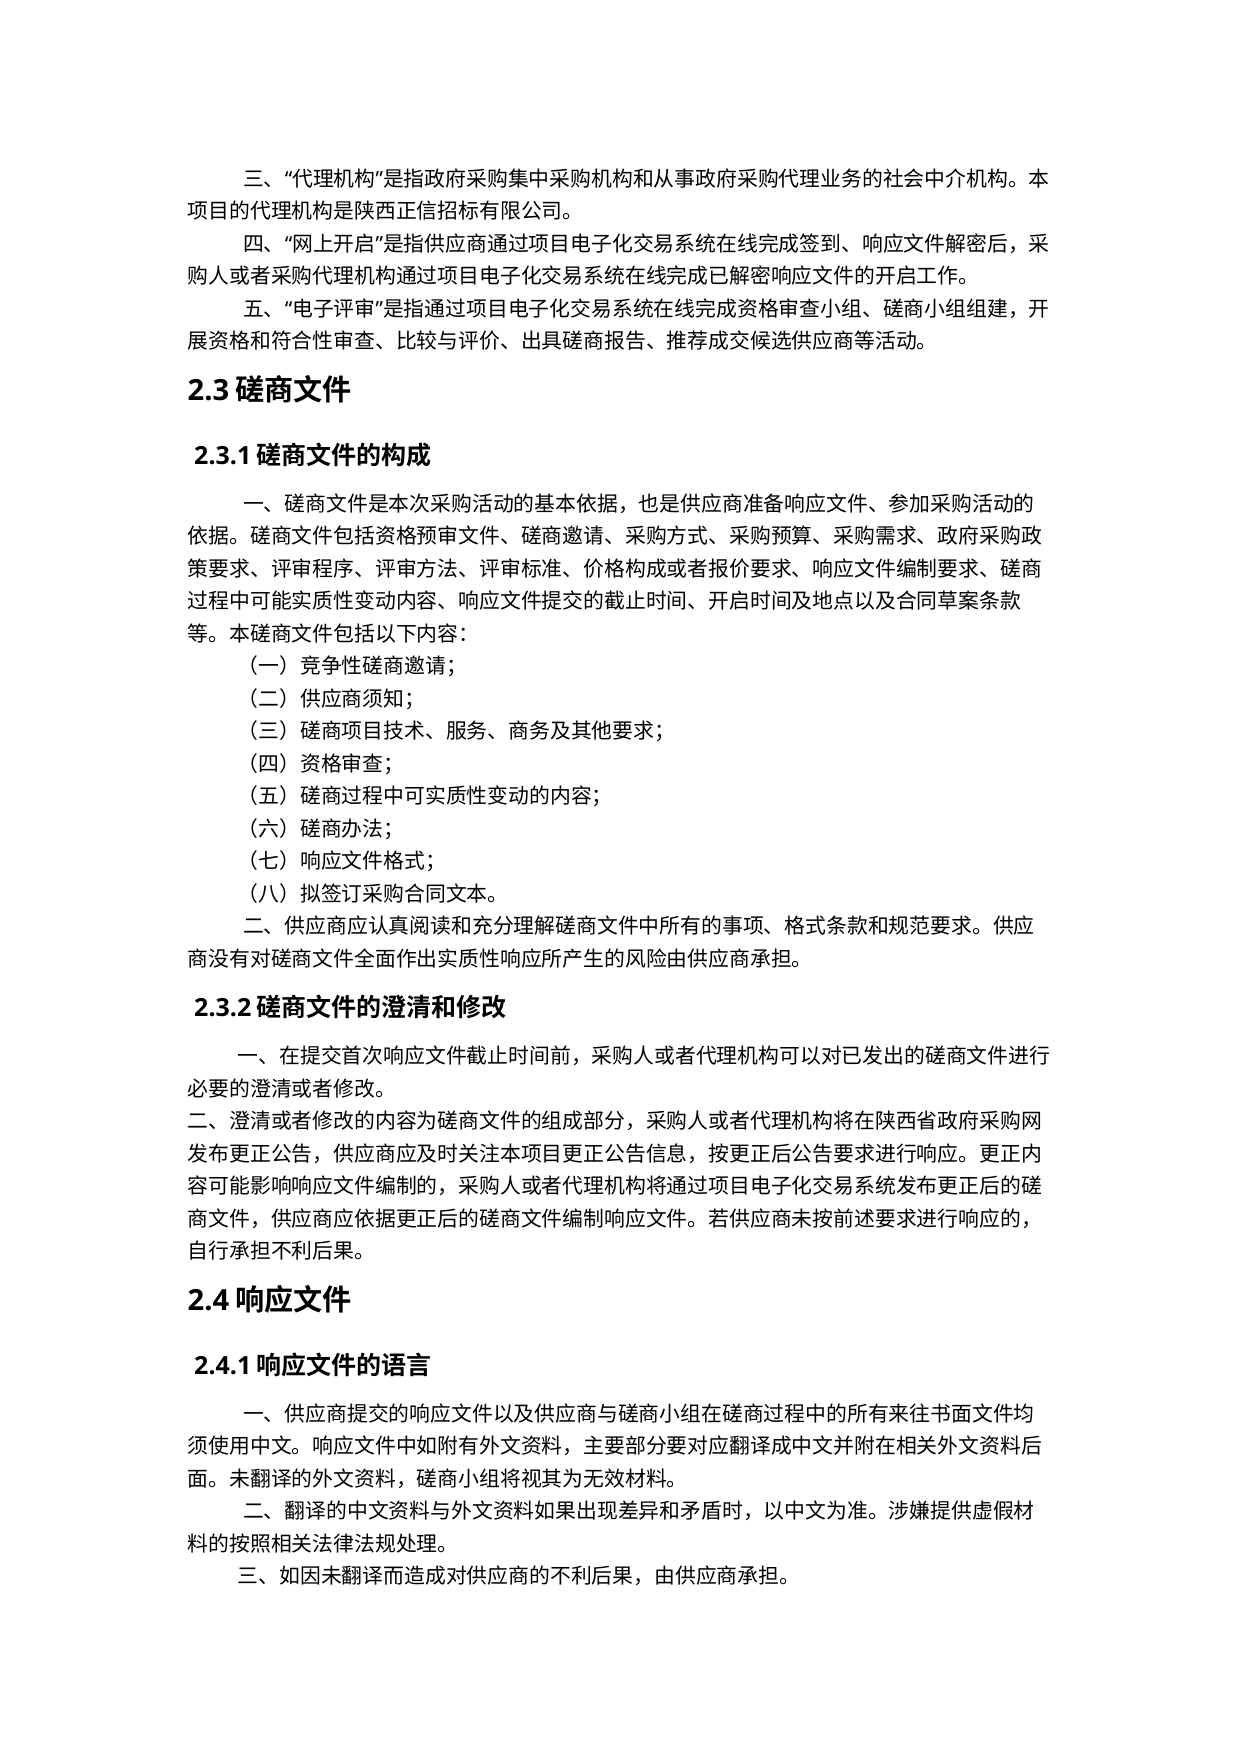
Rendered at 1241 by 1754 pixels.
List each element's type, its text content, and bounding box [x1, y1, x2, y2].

text 2.4响应文件 [187, 1267, 1053, 1332]
text （六）磋商办法； [187, 812, 1053, 844]
text 五、“电子评审”是指通过项目电子化交易系统在线完成资格审查小组、磋商小组组建，开展资格和符合性审查、比较与评价、出具磋商报告、推荐成交候选供应商等活动。 [187, 292, 1053, 357]
text 一、供应商提交的响应文件以及供应商与磋商小组在磋商过程中的所有来往书面文件均须使用中文。响应文件中如附有外文资料，主要部分要对应翻译成中文并附在相关外文资料后面。未翻译的外文资料，磋商小组将视其为无效材料。 [187, 1397, 1053, 1494]
text （一）竞争性磋商邀请； [187, 649, 1053, 682]
text （五）磋商过程中可实质性变动的内容； [187, 779, 1053, 812]
text 一、磋商文件是本次采购活动的基本依据，也是供应商准备响应文件、参加采购活动的依据。磋商文件包括资格预审文件、磋商邀请、采购方式、采购预算、采购需求、政府采购政策要求、评审程序、评审方法、评审标准、价格构成或者报价要求、响应文件编制要求、磋商过程中可能实质性变动内容、响应文件提交的截止时间、开启时间及地点以及合同草案条款等。本磋商文件包括以下内容： [187, 487, 1053, 649]
text 二、澄清或者修改的内容为磋商文件的组成部分，采购人或者代理机构将在陕西省政府采购网发布更正公告，供应商应及时关注本项目更正公告信息，按更正后公告要求进行响应。更正内容可能影响响应文件编制的，采购人或者代理机构将通过项目电子化交易系统发布更正后的磋商文件，供应商应依据更正后的磋商文件编制响应文件。若供应商未按前述要求进行响应的，自行承担不利后果。 [187, 1104, 1053, 1267]
text 2.3.1磋商文件的构成 [187, 422, 1053, 487]
text （七）响应文件格式； [187, 844, 1053, 877]
text 二、供应商应认真阅读和充分理解磋商文件中所有的事项、格式条款和规范要求。供应商没有对磋商文件全面作出实质性响应所产生的风险由供应商承担。 [187, 909, 1053, 974]
text 2.3磋商文件 [187, 357, 1053, 422]
text 四、“网上开启”是指供应商通过项目电子化交易系统在线完成签到、响应文件解密后，采购人或者采购代理机构通过项目电子化交易系统在线完成已解密响应文件的开启工作。 [187, 227, 1053, 292]
text （二）供应商须知； [187, 682, 1053, 714]
text 2.4.1响应文件的语言 [187, 1332, 1053, 1397]
text （四）资格审查； [187, 747, 1053, 779]
text （三）磋商项目技术、服务、商务及其他要求； [187, 714, 1053, 747]
text 三、如因未翻译而造成对供应商的不利后果，由供应商承担。 [187, 1559, 1053, 1592]
text 三、“代理机构”是指政府采购集中采购机构和从事政府采购代理业务的社会中介机构。本项目的代理机构是陕西正信招标有限公司。 [187, 162, 1053, 227]
text 2.3.2磋商文件的澄清和修改 [187, 974, 1053, 1039]
text 二、翻译的中文资料与外文资料如果出现差异和矛盾时，以中文为准。涉嫌提供虚假材料的按照相关法律法规处理。 [187, 1494, 1053, 1559]
text 一、在提交首次响应文件截止时间前，采购人或者代理机构可以对已发出的磋商文件进行必要的澄清或者修改。 [187, 1039, 1053, 1104]
text （八）拟签订采购合同文本。 [187, 877, 1053, 909]
